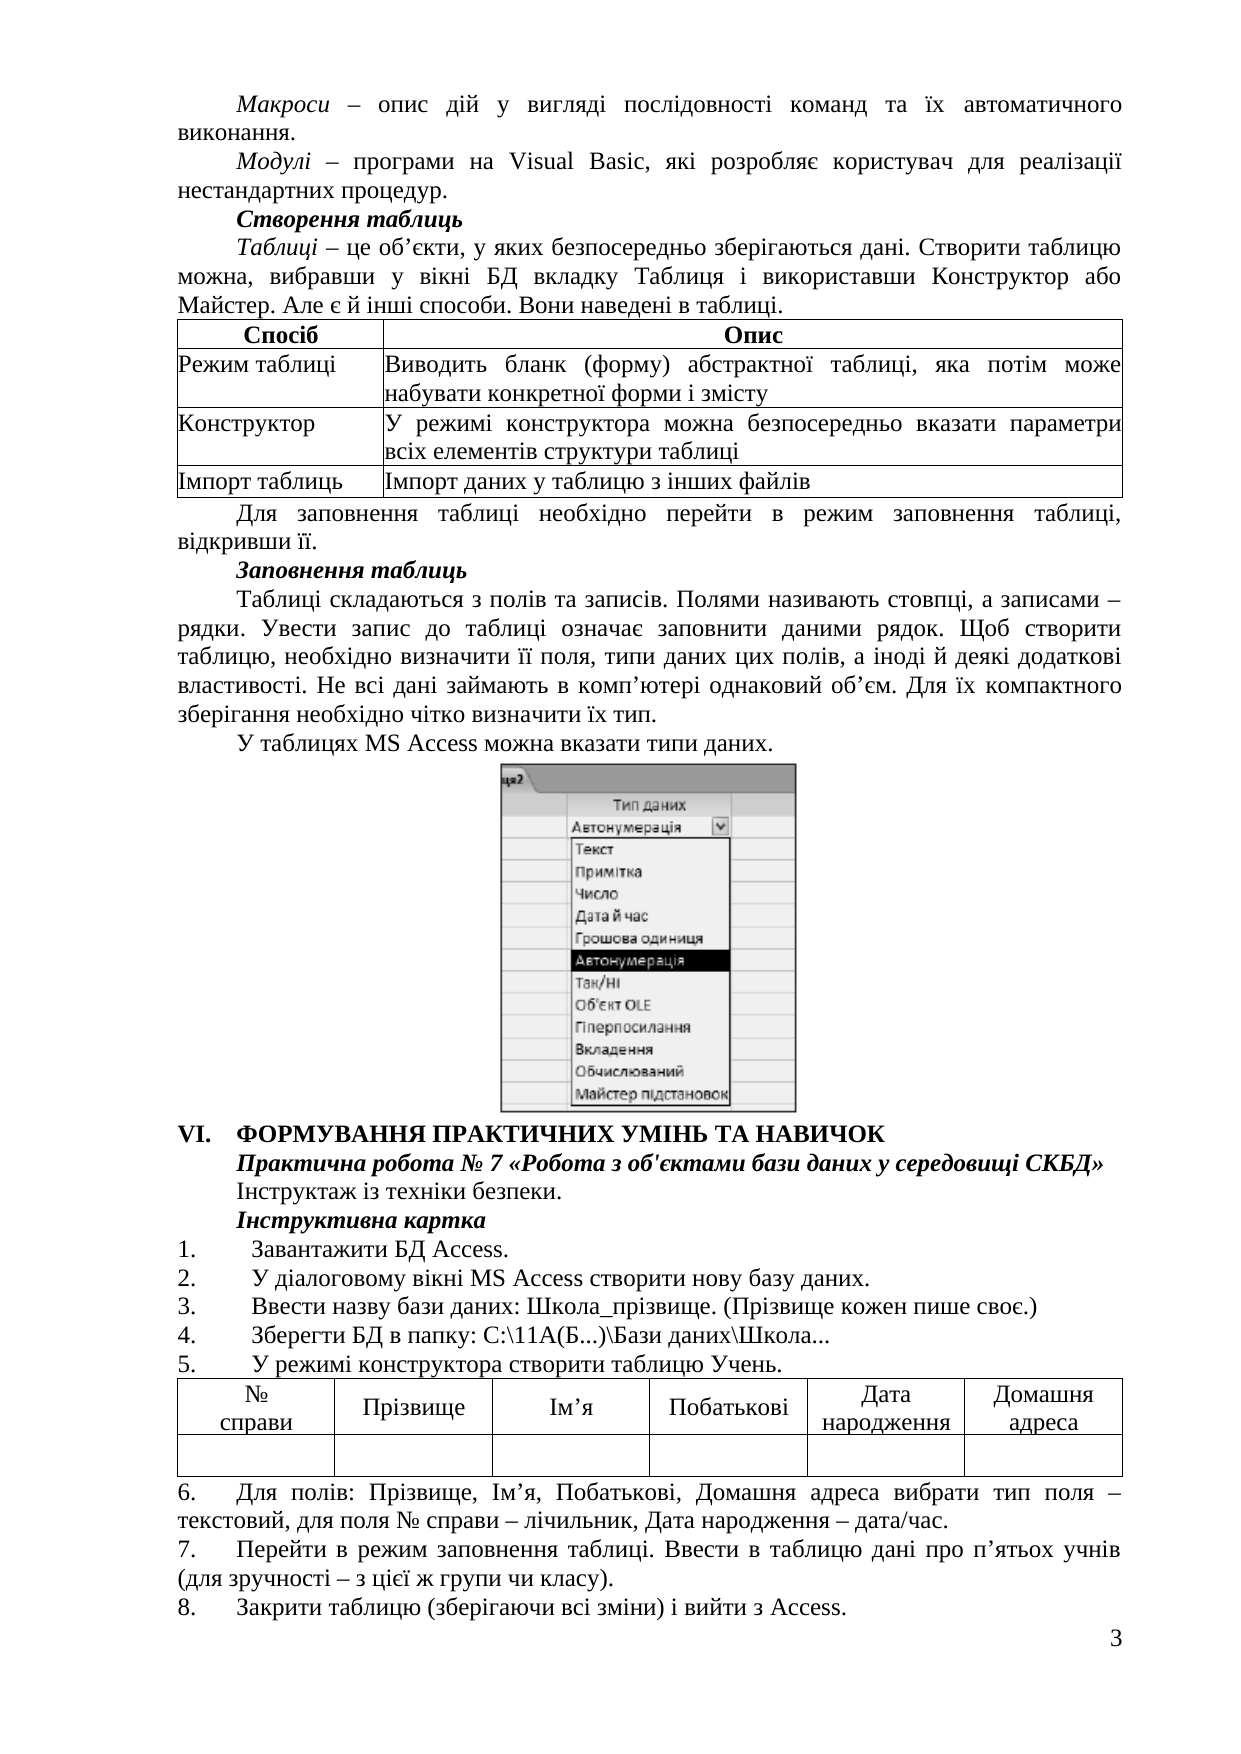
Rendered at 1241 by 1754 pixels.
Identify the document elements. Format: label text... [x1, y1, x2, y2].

table_header Домашня адреса [965, 1379, 1122, 1434]
list Перейти в режим заповнення таблиці. Ввести в таблицю дані про п’ятьох учнів (для зручності – з цієї ж групи чи класу). [177, 1534, 1122, 1592]
text Макроси – опис дій у вигляді послідовності команд та їх автоматичного виконання. [177, 89, 1122, 146]
table_cell Конструктор [178, 408, 383, 465]
text Модулі – програми на Visual Basic, які розробляє користувач для реалізації нестандартних процедур. [177, 146, 1122, 204]
text Таблиці – це об’єкти, у яких безпосередньо зберігаються дані. Створити таблицю можна, вибравши у вікні БД вкладку Таблиця і використавши Конструктор або Майстер. Але є й інші способи. Вони наведені в таблиці. [177, 232, 1122, 319]
table_cell [493, 1435, 649, 1476]
table_header Ім’я [493, 1379, 649, 1434]
text Практична робота № 7 «Робота з об'єктами бази даних у середовищі СКБД» [177, 1148, 1122, 1176]
list Зберегти БД в папку: С:\11А(Б...)\Бази даних\Школа... [177, 1320, 1122, 1349]
table_cell У режимі конструктора можна безпосередньо вказати параметри всіх елементів структури таблиці [384, 408, 1122, 465]
table_cell [965, 1435, 1122, 1476]
table_header Побатькові [650, 1379, 807, 1434]
text Інструктивна картка [177, 1205, 1122, 1234]
table_header Спосіб [178, 320, 383, 348]
list Завантажити БД Access. [177, 1234, 1122, 1263]
text Створення таблиць [177, 204, 1122, 232]
text Для заповнення таблиці необхідно перейти в режим заповнення таблиці, відкривши її. [177, 498, 1122, 555]
table_cell Режим таблиці [178, 349, 383, 407]
table_cell [808, 1435, 964, 1476]
table_header Опис [384, 320, 1122, 348]
list У діалоговому вікні MS Access створити нову базу даних. [177, 1263, 1122, 1291]
text Інструктаж із техніки безпеки. [177, 1176, 1122, 1205]
list Для полів: Прізвище, Ім’я, Побатькові, Домашня адреса вибрати тип поля – текстовий, для поля № справи – лічильник, Дата народження – дата/час. [177, 1477, 1122, 1534]
table_header № справи [178, 1379, 334, 1434]
text Заповнення таблиць [177, 555, 1122, 584]
table_cell [335, 1435, 492, 1476]
table_cell Імпорт таблиць [178, 466, 383, 497]
text Таблиці складаються з полів та записів. Полями називають стовпці, а записами – рядки. Увести запис до таблиці означає заповнити даними рядок. Щоб створити таблицю, необхідно визначити її поля, типи даних цих полів, а іноді й деякі додаткові властивості. Не всі дані займають в комп’ютері однаковий об’єм. Для їх компактного зберігання необхідно чітко визначити їх тип. [177, 584, 1122, 728]
table_header Дата народження [808, 1379, 964, 1434]
list У режимі конструктора створити таблицю Учень. [177, 1349, 1122, 1378]
table_cell [650, 1435, 807, 1476]
list Ввести назву бази даних: Школа_прізвище. (Прізвище кожен пише своє.) [177, 1291, 1122, 1320]
table_header Прізвище [335, 1379, 492, 1434]
table_cell Імпорт даних у таблицю з інших файлів [384, 466, 1122, 497]
text У таблицях MS Access можна вказати типи даних. [177, 728, 1122, 756]
picture [496, 756, 803, 1119]
table_cell [178, 1435, 334, 1476]
table_cell Виводить бланк (форму) абстрактної таблиці, яка потім може набувати конкретної форми і змісту [384, 349, 1122, 407]
list ФОРМУВАННЯ ПРАКТИЧНИХ УМІНЬ ТА НАВИЧОК [177, 1119, 1122, 1148]
list Закрити таблицю (зберігаючи всі зміни) і вийти з Access. [177, 1592, 1122, 1620]
